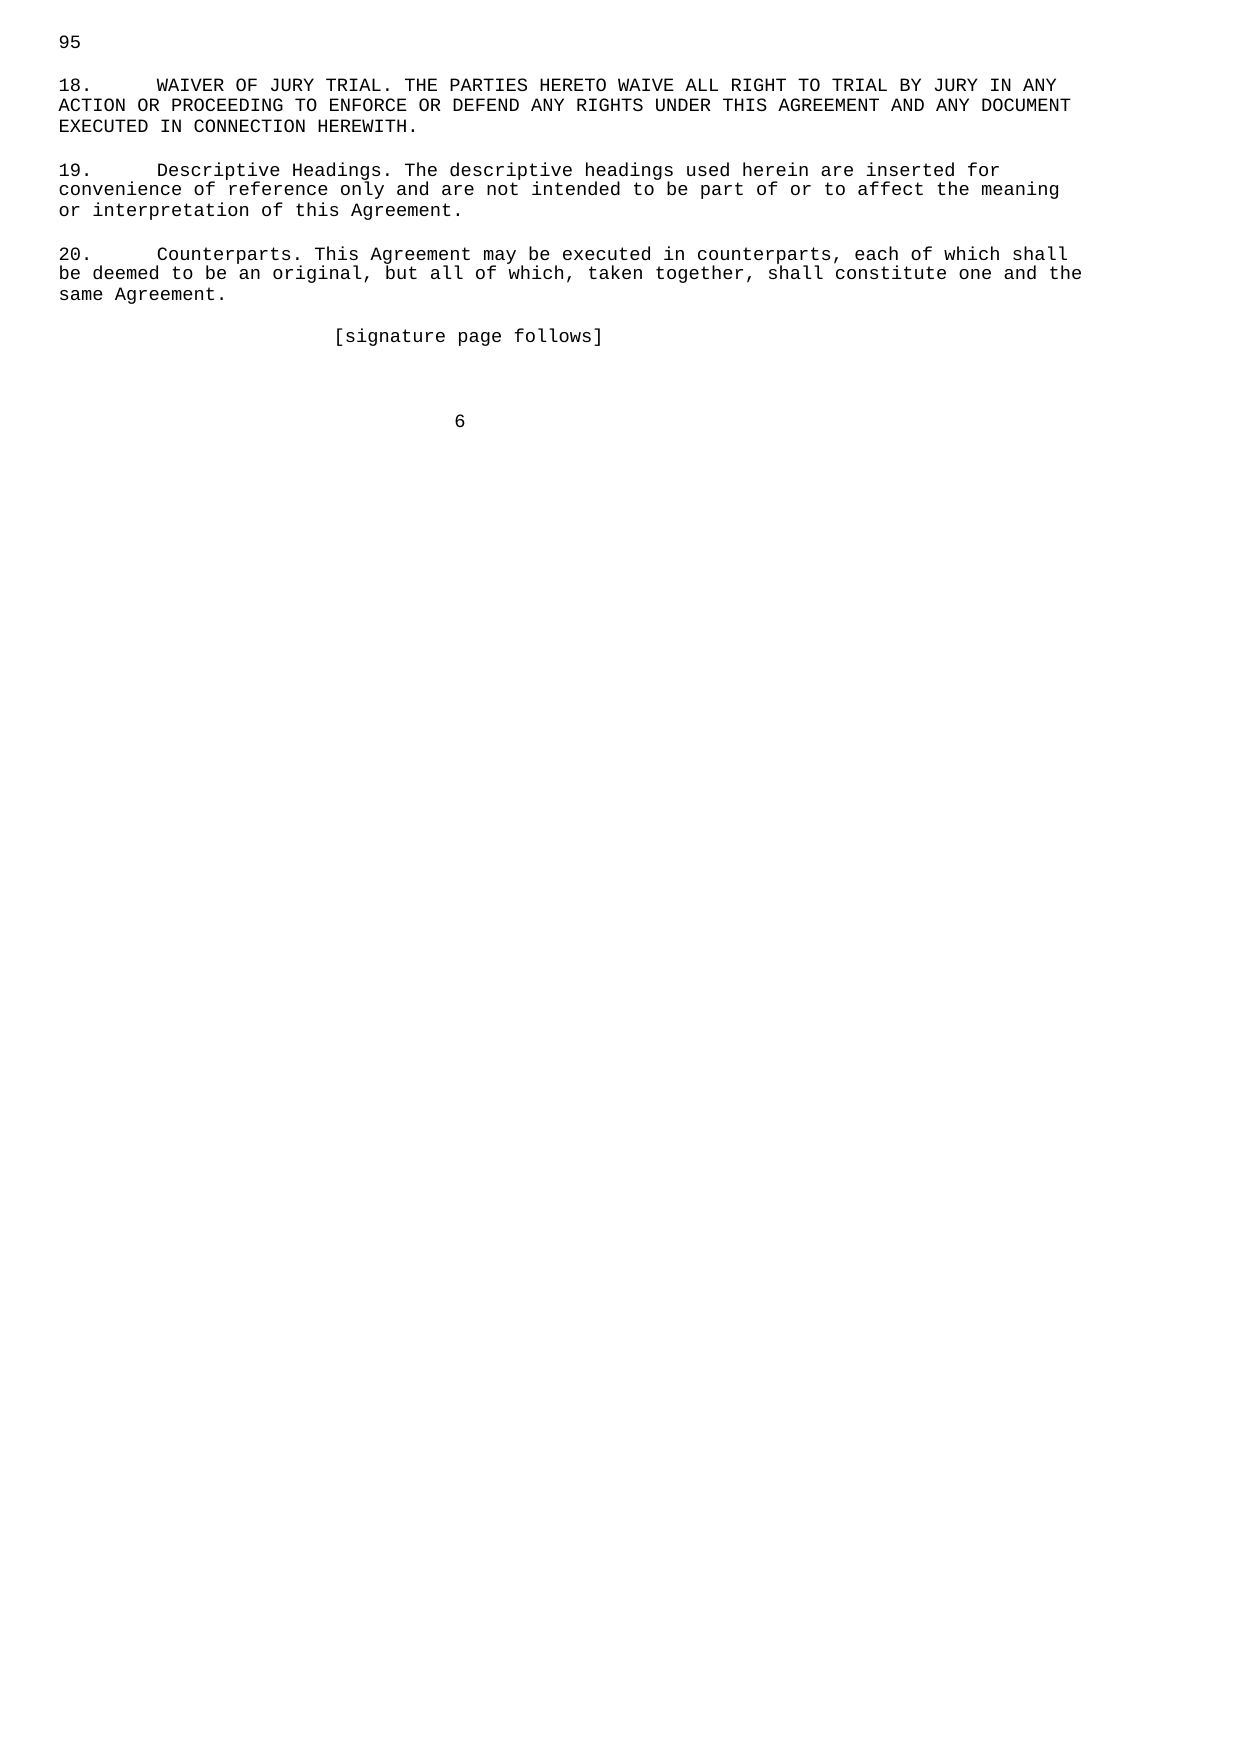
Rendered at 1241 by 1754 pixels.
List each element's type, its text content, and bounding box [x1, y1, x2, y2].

text 6 [454, 411, 1090, 433]
text 95 [58, 32, 1090, 54]
list Descriptive Headings. The descriptive headings used herein are inserted for convenience of reference only and are not intended to be part of or to affect the meaning or interpretation of this Agreement. [58, 159, 1090, 222]
text [signature page follows] [333, 327, 1090, 348]
list Counterparts. This Agreement may be executed in counterparts, each of which shall be deemed to be an original, but all of which, taken together, shall constitute one and the same Agreement. [58, 243, 1090, 306]
list WAIVER OF JURY TRIAL. THE PARTIES HERETO WAIVE ALL RIGHT TO TRIAL BY JURY IN ANY ACTION OR PROCEEDING TO ENFORCE OR DEFEND ANY RIGHTS UNDER THIS AGREEMENT AND ANY DOCUMENT EXECUTED IN CONNECTION HEREWITH. [58, 75, 1090, 138]
